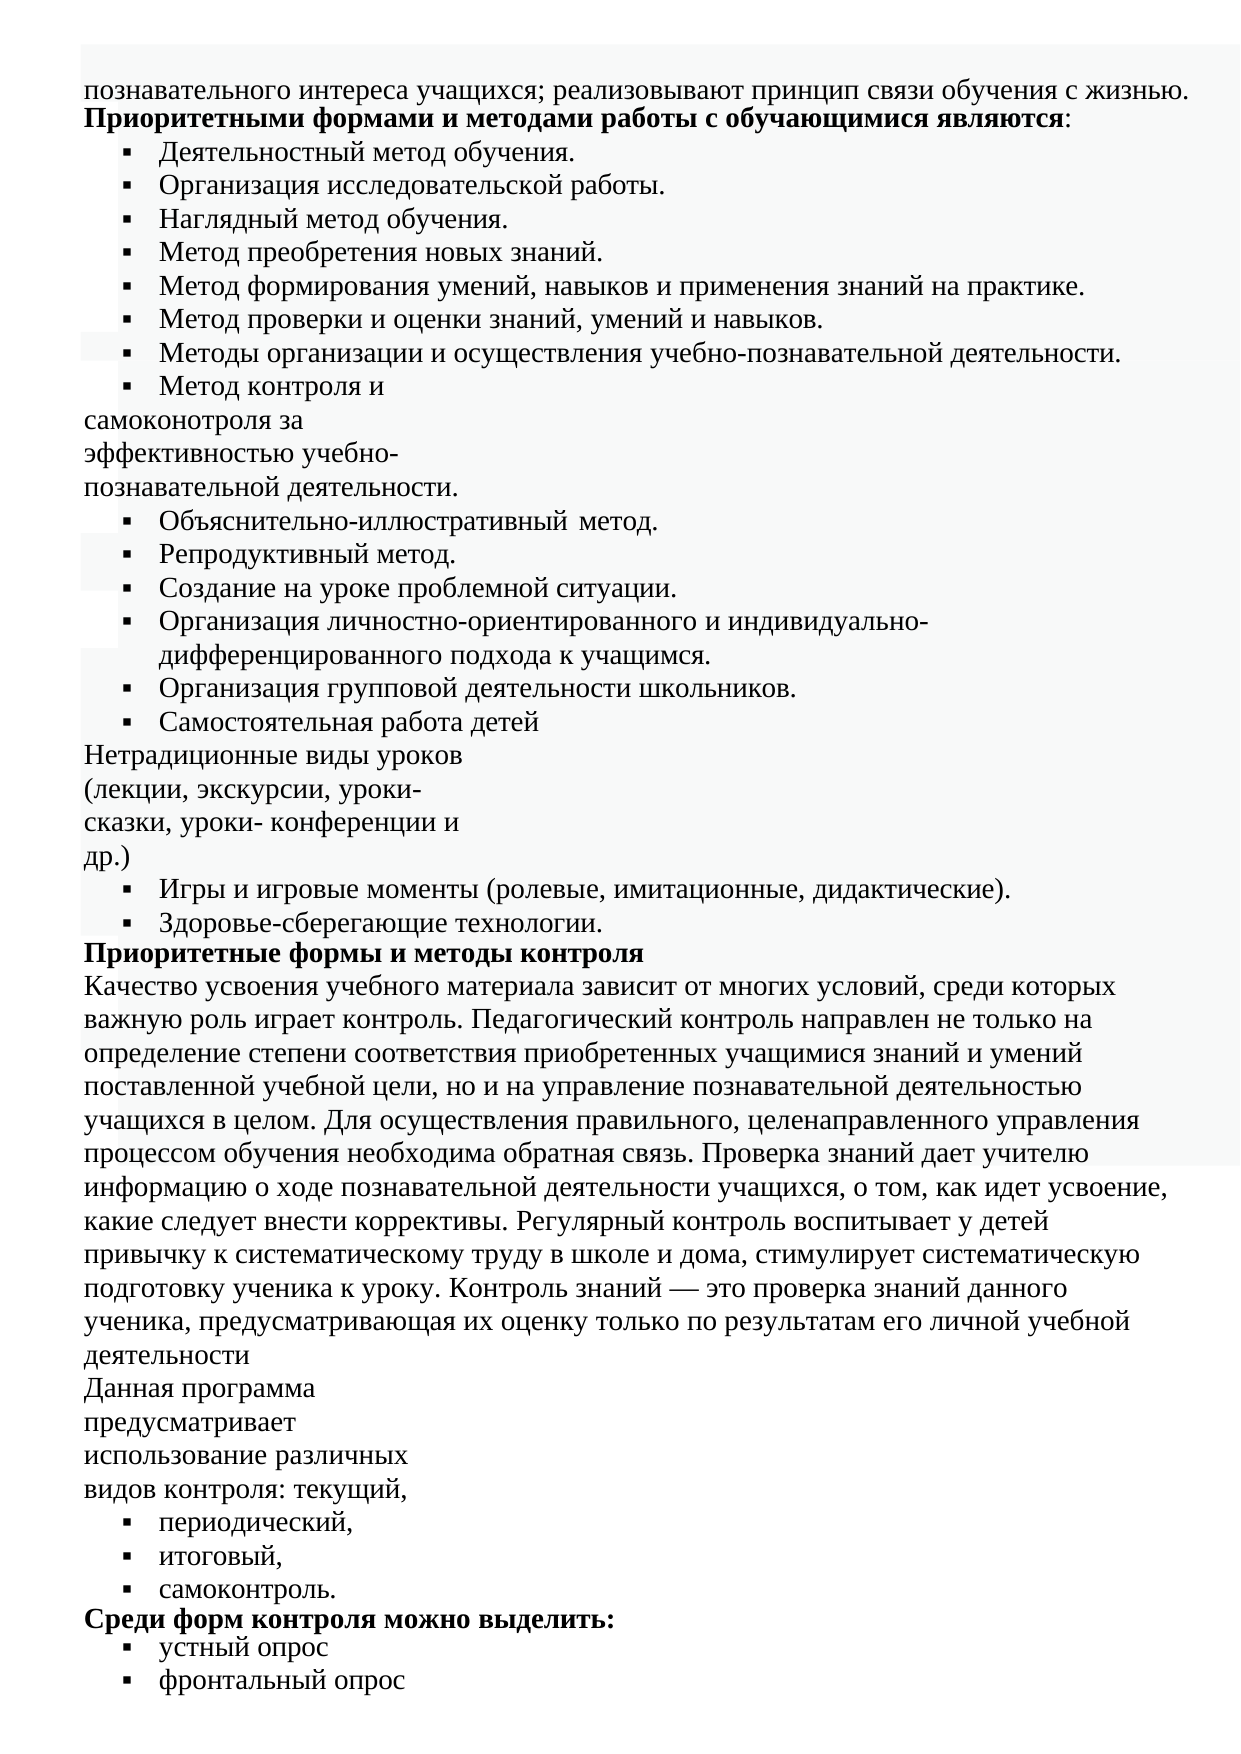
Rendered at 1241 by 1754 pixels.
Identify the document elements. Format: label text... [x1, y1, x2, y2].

list Метод контроля и самоконотроля за эффективностью учебно- познавательной деятельности. [84, 368, 483, 503]
list Метод преобретения новых знаний. [121, 234, 1196, 268]
list Организация исследовательской работы. [121, 167, 1196, 201]
list Методы организации и осуществления учебно-познавательной деятельности. [121, 335, 1196, 368]
list Организация личностно-ориентированного и индивидуально-дифференцированного подхода к учащимся. [121, 603, 1196, 670]
text Данная программа предусматривает использование различных видов контроля: текущий, [84, 1370, 479, 1504]
list Репродуктивный метод. [121, 536, 1196, 570]
list Деятельностный метод обучения. [121, 134, 1196, 167]
list фронтальный опрос [121, 1662, 1196, 1696]
list Метод проверки и оценки знаний, умений и навыков. [121, 301, 1196, 335]
text познавательного интереса учащихся; реализовывают принцип связи обучения с жизнью. [84, 76, 1196, 105]
list Метод формирования умений, навыков и применения знаний на практике. [121, 268, 1196, 301]
list Создание на уроке проблемной ситуации. [121, 570, 1196, 603]
subtitle Среди форм контроля можно выделить: [84, 1605, 1196, 1634]
list Здоровье-сберегающие технологии. [121, 905, 1196, 939]
subtitle Приоритетными формами и методами работы с обучающимися являются: [84, 105, 1196, 133]
list итоговый, [121, 1538, 1196, 1572]
list Организация групповой деятельности школьников. [121, 670, 1196, 704]
list Самостоятельная работа детей [121, 704, 1196, 737]
list самоконтроль. [121, 1572, 1196, 1605]
text Нетрадиционные виды уроков (лекции, экскурсии, уроки-сказки, уроки- конференции и др.) [84, 737, 479, 872]
list устный опрос [121, 1634, 1196, 1662]
list периодический, [121, 1504, 1196, 1538]
list Игры и игровые моменты (ролевые, имитационные, дидактические). [121, 872, 1196, 905]
list Объяснительно-иллюстративный метод. [121, 503, 1196, 536]
subtitle Приоритетные формы и методы контроля [84, 939, 1196, 968]
list Наглядный метод обучения. [121, 201, 1196, 234]
text Качество усвоения учебного материала зависит от многих условий, среди которых важную роль играет контроль. Педагогический контроль направлен не только на определение степени соответствия приобретенных учащимися знаний и умений поставленной учебной цели, но и на управление познавательной деятельностью учащихся в целом. Для осуществления правильного, целенаправленного управления процессом обучения необходима обратная связь. Проверка знаний дает учителю информацию о ходе познавательной деятельности учащихся, о том, как идет усвоение, какие следует внести коррективы. Регулярный контроль воспитывает у детей привычку к систематическому труду в школе и дома, стимулирует систематическую подготовку ученика к уроку. Контроль знаний — это проверка знаний данного ученика, предусматривающая их оценку только по результатам его личной учебной деятельности [84, 968, 1178, 1370]
